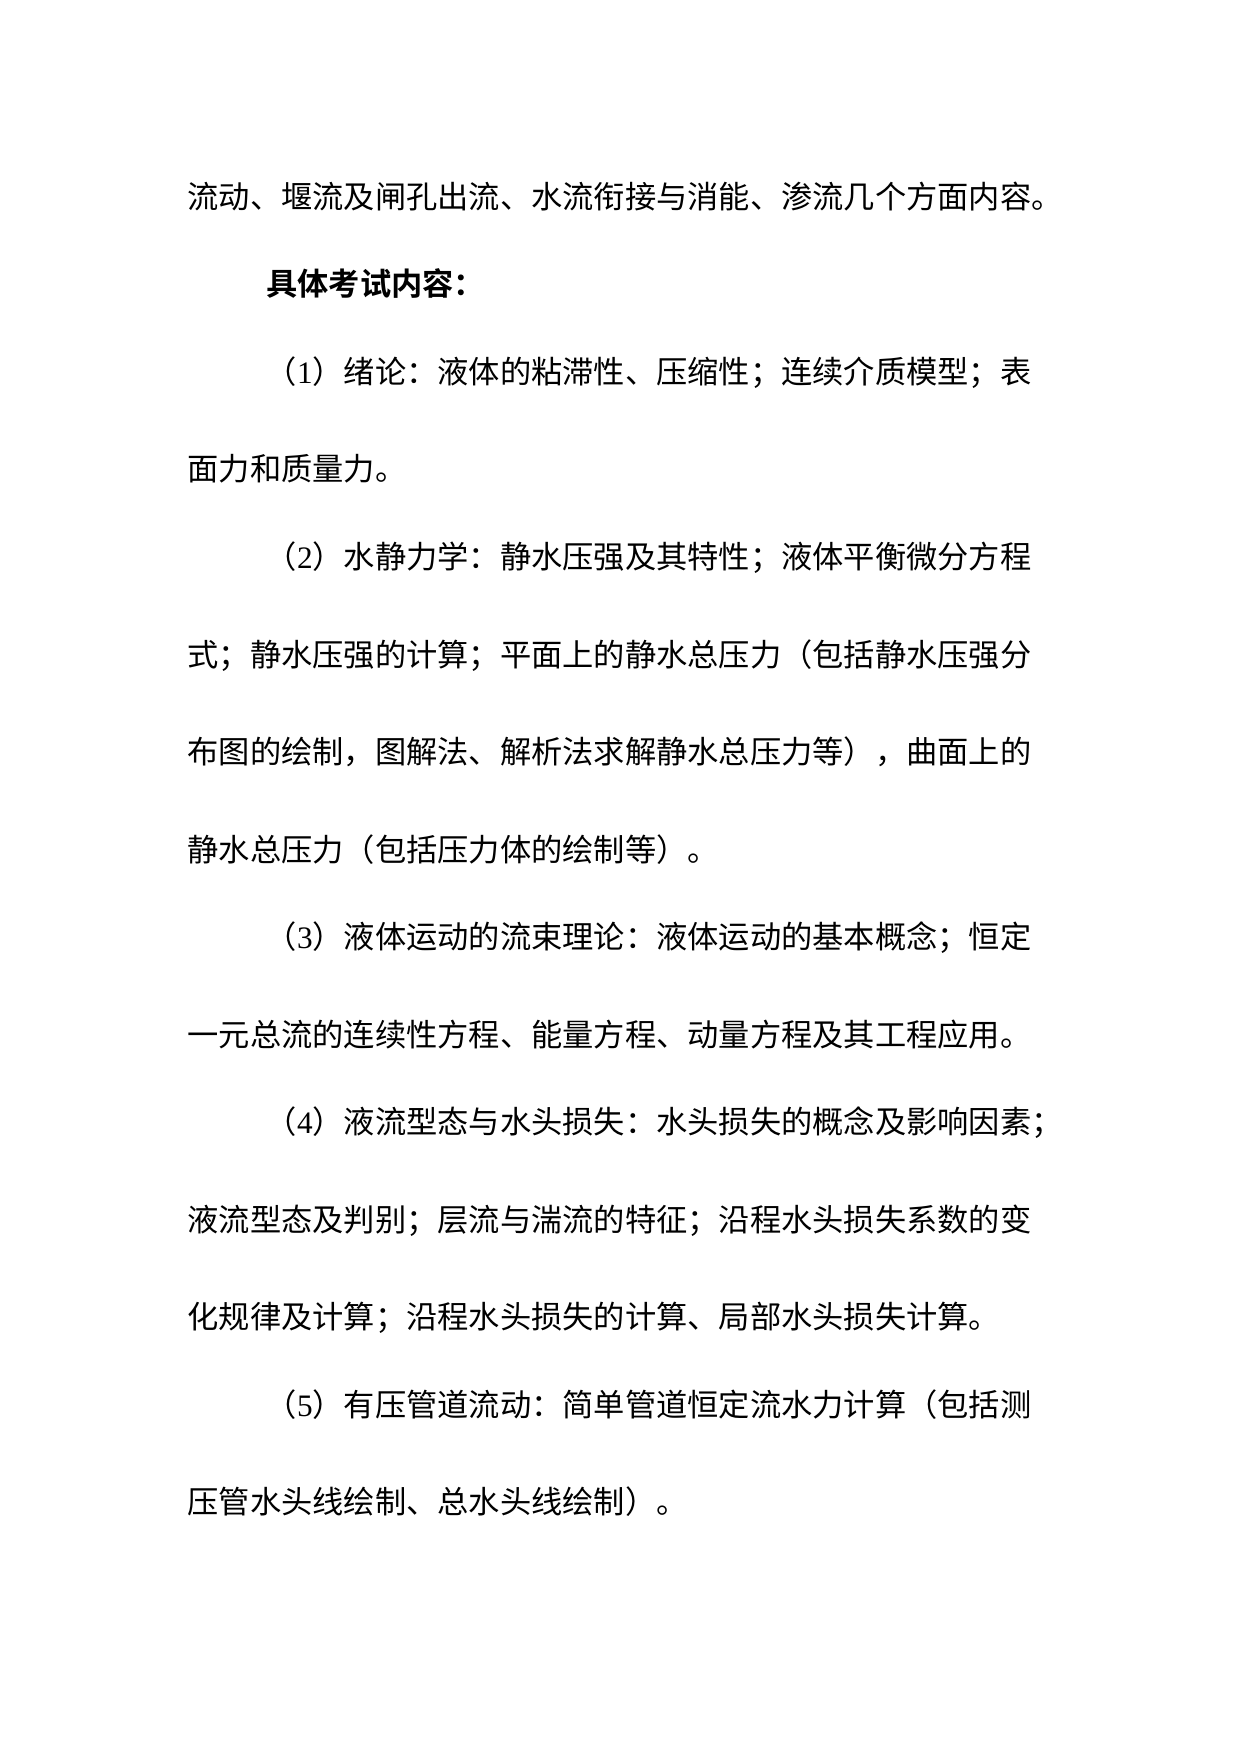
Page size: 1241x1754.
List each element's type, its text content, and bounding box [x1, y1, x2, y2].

text （4）液流型态与水头损失：水头损失的概念及影响因素；液流型态及判别；层流与湍流的特征；沿程水头损失系数的变化规律及计算；沿程水头损失的计算、局部水头损失计算。 [187, 1087, 1053, 1347]
text 具体考试内容： [187, 249, 1053, 314]
text （5）有压管道流动：简单管道恒定流水力计算（包括测压管水头线绘制、总水头线绘制）。 [187, 1370, 1053, 1533]
text （1）绪论：液体的粘滞性、压缩性；连续介质模型；表面力和质量力。 [187, 337, 1053, 500]
text （2）水静力学：静水压强及其特性；液体平衡微分方程式；静水压强的计算；平面上的静水总压力（包括静水压强分布图的绘制，图解法、解析法求解静水总压力等），曲面上的静水总压力（包括压力体的绘制等）。 [187, 522, 1053, 880]
text （3）液体运动的流束理论：液体运动的基本概念；恒定一元总流的连续性方程、能量方程、动量方程及其工程应用。 [187, 902, 1053, 1065]
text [187, 162, 1053, 227]
